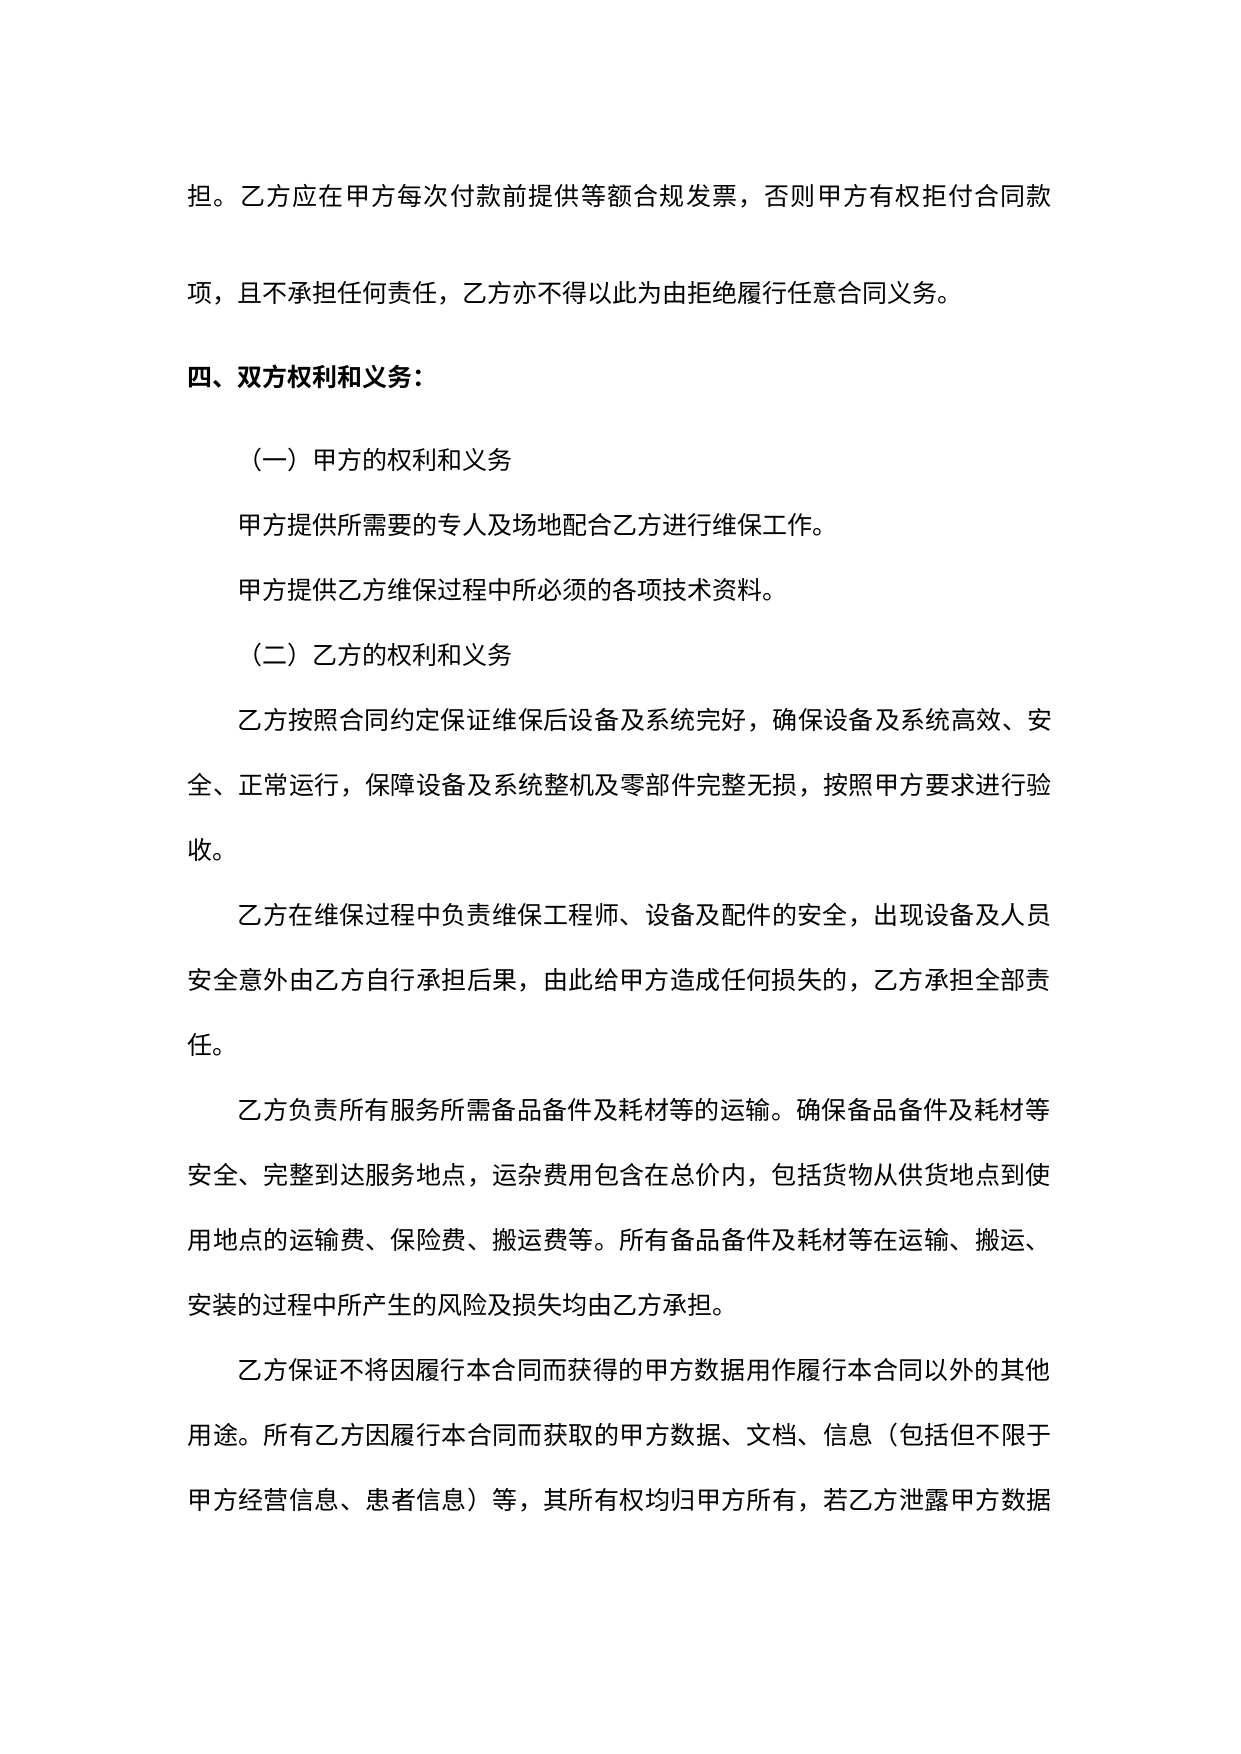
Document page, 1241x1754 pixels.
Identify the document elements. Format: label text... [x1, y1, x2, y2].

text 四、双方权利和义务： [187, 343, 1053, 408]
text （一）甲方的权利和义务 [187, 426, 1053, 491]
text 乙方按照合同约定保证维保后设备及系统完好，确保设备及系统高效、安全、正常运行，保障设备及系统整机及零部件完整无损，按照甲方要求进行验收。 [187, 686, 1053, 881]
text 乙方负责所有服务所需备品备件及耗材等的运输。确保备品备件及耗材等安全、完整到达服务地点，运杂费用包含在总价内，包括货物从供货地点到使用地点的运输费、保险费、搬运费等。所有备品备件及耗材等在运输、搬运、安装的过程中所产生的风险及损失均由乙方承担。 [187, 1076, 1053, 1336]
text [187, 1336, 1053, 1531]
text 乙方在维保过程中负责维保工程师、设备及配件的安全，出现设备及人员安全意外由乙方自行承担后果，由此给甲方造成任何损失的，乙方承担全部责任。 [187, 881, 1053, 1076]
text 甲方提供所需要的专人及场地配合乙方进行维保工作。 [187, 491, 1053, 556]
text （二）乙方的权利和义务 [187, 621, 1053, 686]
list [187, 162, 1053, 324]
text 甲方提供乙方维保过程中所必须的各项技术资料。 [187, 556, 1053, 621]
